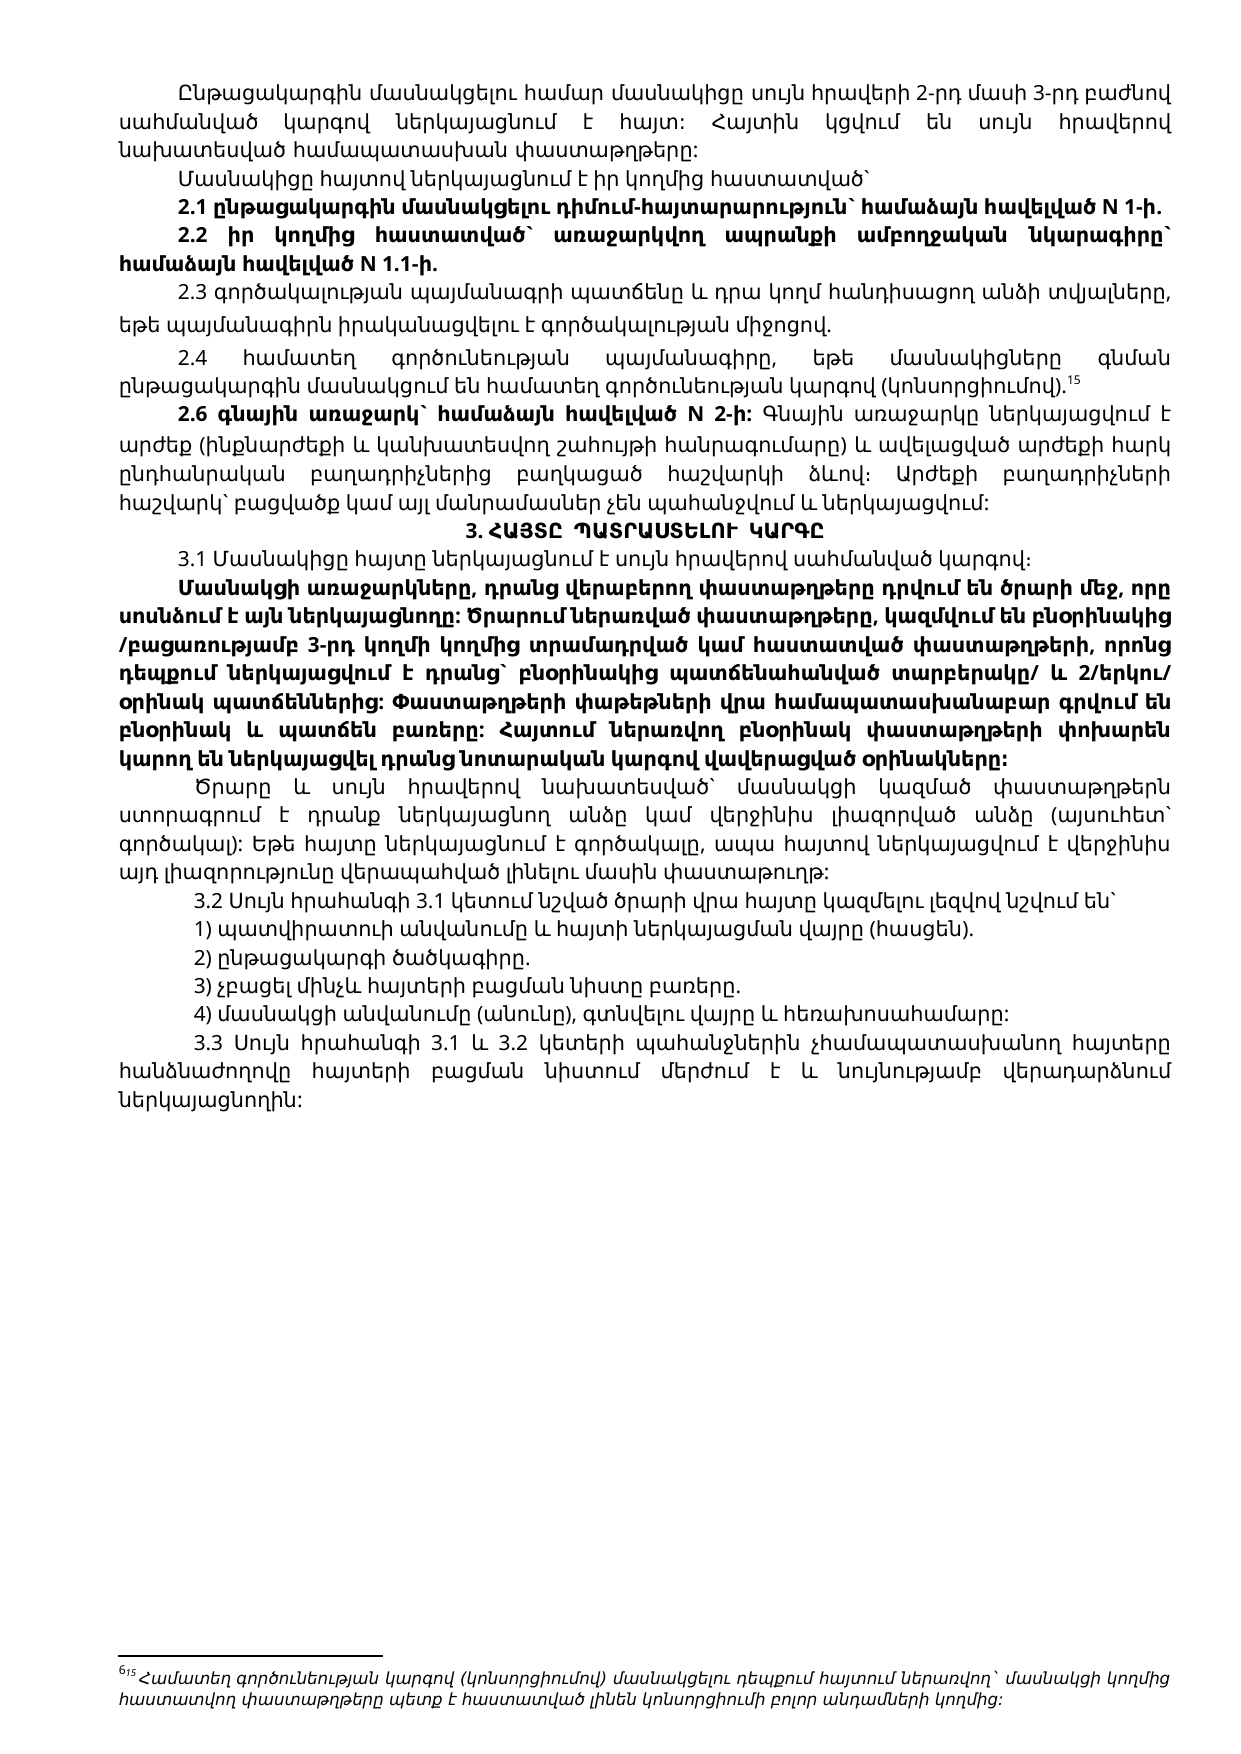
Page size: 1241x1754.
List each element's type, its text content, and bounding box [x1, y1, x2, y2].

text 3) չբացել մինչև հայտերի բացման նիստը բառերը. [118, 971, 1171, 999]
text 2.6 գնային առաջարկ` համաձայն հավելված N 2-ի: Գնային առաջարկը ներկայացվում է արժեք (ինքնարժեքի և կանխատեսվող շահույթի հանրագումարը) և ավելացված արժեքի հարկ ընդհանրական բաղադրիչներից բաղկացած հաշվարկի ձևով։ Արժեքի բաղադրիչների հաշվարկ` բացվածք կամ այլ մանրամասներ չեն պահանջվում և ներկայացվում: [118, 399, 1171, 516]
text 2.3 գործակալության պայմանագրի պատճենը և դրա կողմ հանդիսացող անձի տվյալները, եթե պայմանագիրն իրականացվելու է գործակալության միջոցով. [118, 277, 1171, 338]
text 4) մասնակցի անվանումը (անունը), գտնվելու վայրը և հեռախոսահամարը: [118, 999, 1171, 1028]
text Ընթացակարգին մասնակցելու համար մասնակիցը սույն հրավերի 2-րդ մասի 3-րդ բաժնով սահմանված կարգով ներկայացնում է հայտ: Հայտին կցվում են սույն հրավերով նախատեսված համապատասխան փաստաթղթերը: [118, 78, 1171, 164]
text 2) ընթացակարգի ծածկագիրը. [118, 943, 1171, 971]
text 2.2 իր կողմից հաստատված` առաջարկվող ապրանքի ամբողջական նկարագիրը` համաձայն հավելված N 1.1-ի. [118, 221, 1171, 277]
text 3.3 Սույն հրահանգի 3.1 և 3.2 կետերի պահանջներին չհամապատասխանող հայտերը հանձնաժողովը հայտերի բացման նիստում մերժում է և նույնությամբ վերադարձնում ներկայացնողին: [118, 1028, 1171, 1113]
text 2.4 համատեղ գործունեության պայմանագիրը, եթե մասնակիցները գնման ընթացակարգին մասնակցում են համատեղ գործունեության կարգով (կոնսորցիումով).15 [118, 343, 1171, 399]
text 3. ՀԱՅՏԸ ՊԱՏՐԱՍՏԵԼՈՒ ԿԱՐԳԸ [118, 516, 1171, 544]
text 3.2 Սույն հրահանգի 3.1 կետում նշված ծրարի վրա հայտը կազմելու լեզվով նշվում են` [118, 886, 1171, 914]
text 3.1 Մասնակիցը հայտը ներկայացնում է սույն հրավերով սահմանված կարգով։ [118, 544, 1171, 573]
text Մասնակցի առաջարկները, դրանց վերաբերող փաստաթղթերը դրվում են ծրարի մեջ, որը սոսնձում է այն ներկայացնողը: Ծրարում ներառված փաստաթղթերը, կազմվում են բնօրինակից /բացառությամբ 3-րդ կողմի կողմից տրամադրված կամ հաստատված փաստաթղթերի, որոնց դեպքում ներկայացվում է դրանց` բնօրինակից պատճենահանված տարբերակը/ և 2/երկու/ օրինակ պատճեններից: Փաստաթղթերի փաթեթների վրա համապատասխանաբար գրվում են բնօրինակ և պատճեն բառերը: Հայտում ներառվող բնօրինակ փաստաթղթերի փոխարեն կարող են ներկայացվել դրանց նոտարական կարգով վավերացված օրինակները։ [118, 573, 1171, 772]
text 1) պատվիրատուի անվանումը և հայտի ներկայացման վայրը (հասցեն). [118, 914, 1171, 943]
text Ծրարը և սույն հրավերով նախատեսված` մասնակցի կազմած փաստաթղթերն ստորագրում է դրանք ներկայացնող անձը կամ վերջինիս լիազորված անձը (այսուհետ` գործակալ): Եթե հայտը ներկայացնում է գործակալը, ապա հայտով ներկայացվում է վերջինիս այդ լիազորությունը վերապահված լինելու մասին փաստաթուղթ: [118, 772, 1171, 886]
text Մասնակիցը հայտով ներկայացնում է իր կողմից հաստատված` [118, 164, 1171, 192]
text 2.1 ընթացակարգին մասնակցելու դիմում-հայտարարություն` համաձայն հավելված N 1-ի. [118, 192, 1171, 221]
